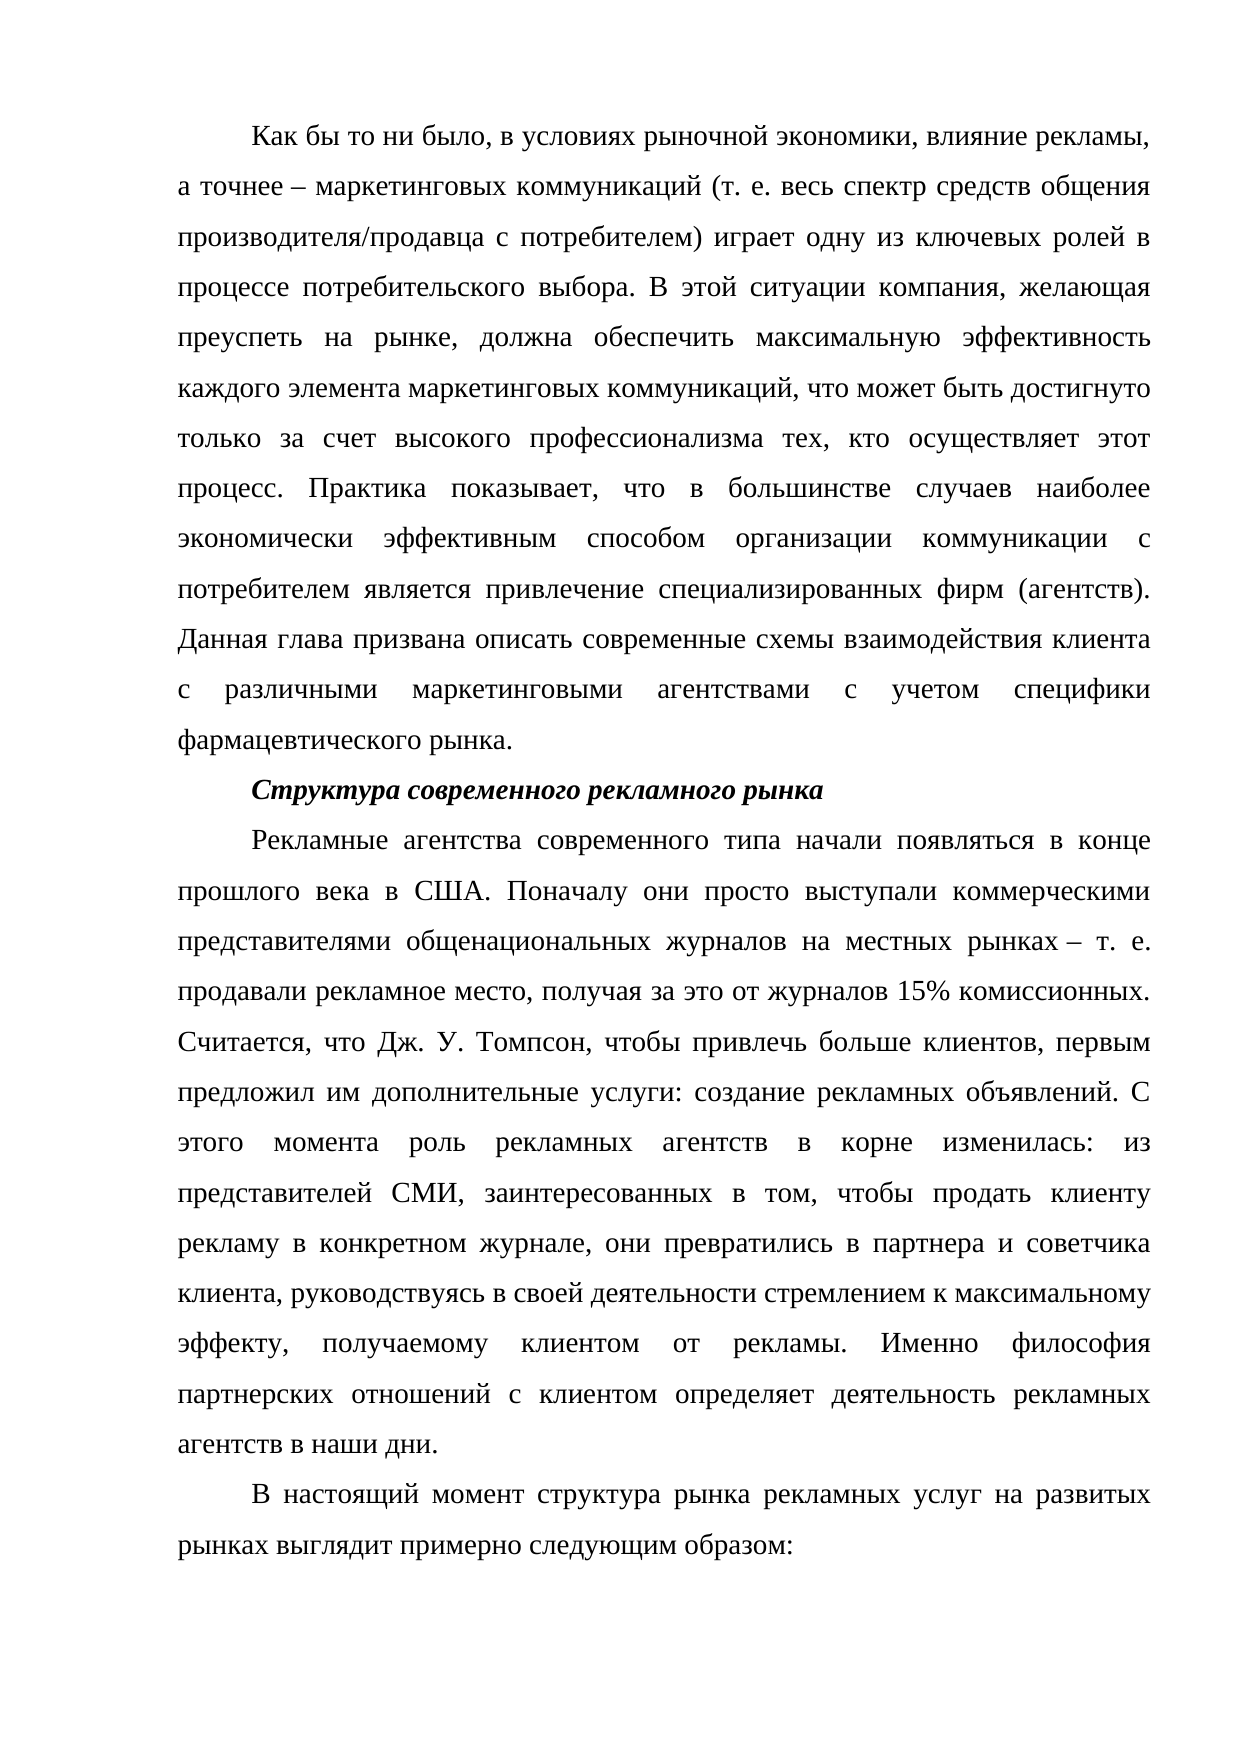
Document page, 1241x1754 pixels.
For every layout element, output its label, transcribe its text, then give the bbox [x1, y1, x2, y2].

subtitle Структура современного рекламного рынка [177, 772, 1152, 806]
list В настоящий момент структура рынка рекламных услуг на развитых рынках выглядит примерно следующим образом: [177, 1477, 1152, 1560]
list Рекламные агентства современного типа начали появляться в конце прошлого века в США. Поначалу они просто выступали коммерческими представителями общенациональных журналов на местных рынках – т. е. продавали рекламное место, получая за это от журналов 15% комиссионных. Считается, что Дж. У. Томпсон, чтобы привлечь больше клиентов, первым предложил им дополнительные услуги: создание рекламных объявлений. С этого момента роль рекламных агентств в корне изменилась: из представителей СМИ, заинтересованных в том, чтобы продать клиенту рекламу в конкретном журнале, они превратились в партнера и советчика клиента, руководствуясь в своей деятельности стремлением к максимальному эффекту, получаемому клиентом от рекламы. Именно философия партнерских отношений с клиентом определяет деятельность рекламных агентств в наши дни. [177, 822, 1152, 1460]
list Как бы то ни было, в условиях рыночной экономики, влияние рекламы, а точнее – маркетинговых коммуникаций (т. е. весь спектр средств общения производителя/продавца с потребителем) играет одну из ключевых ролей в процессе потребительского выбора. В этой ситуации компания, желающая преуспеть на рынке, должна обеспечить максимальную эффективность каждого элемента маркетинговых коммуникаций, что может быть достигнуто только за счет высокого профессионализма тех, кто осуществляет этот процесс. Практика показывает, что в большинстве случаев наиболее экономически эффективным способом организации коммуникации с потребителем является привлечение специализированных фирм (агентств). Данная глава призвана описать современные схемы взаимодействия клиента с различными маркетинговыми агентствами с учетом специфики фармацевтического рынка. [177, 118, 1152, 755]
